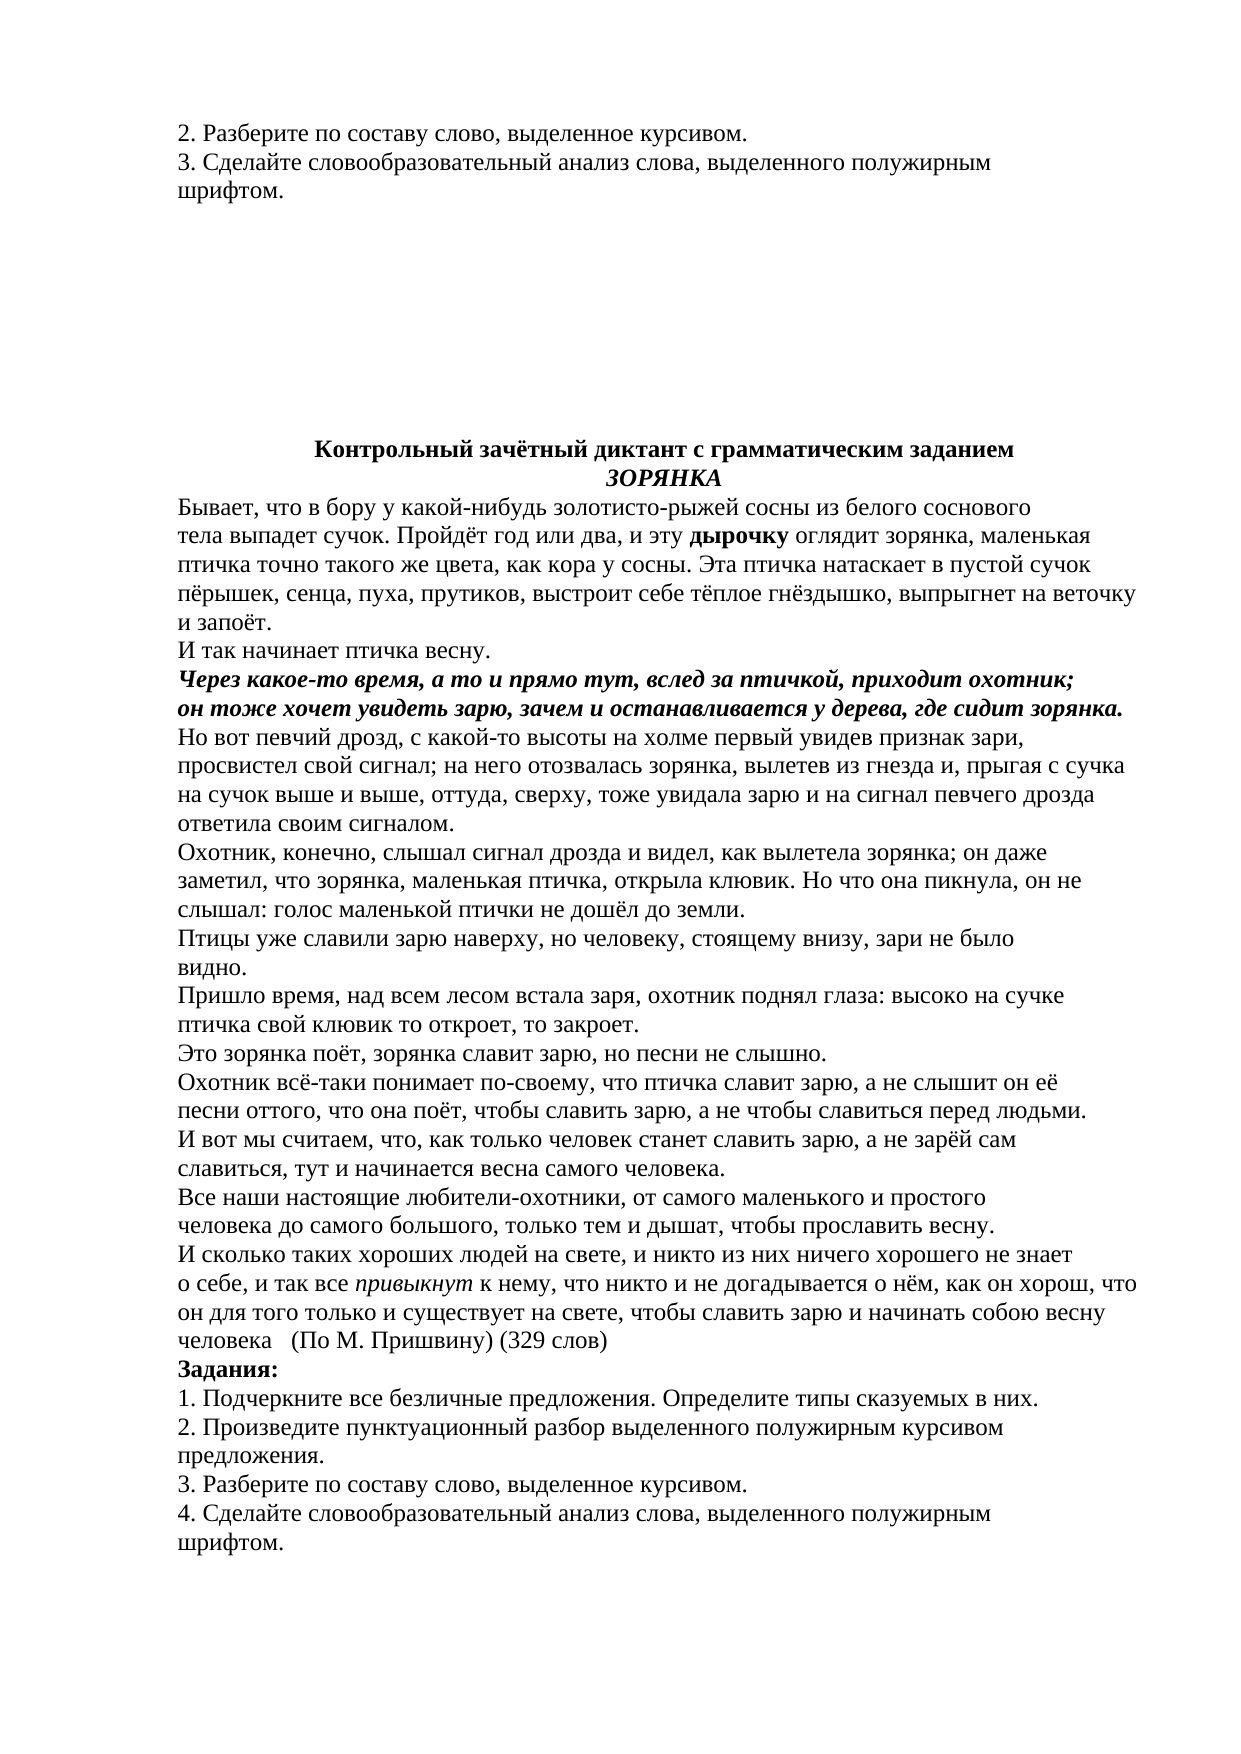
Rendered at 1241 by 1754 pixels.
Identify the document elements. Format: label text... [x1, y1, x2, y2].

text 1. Подчеркните все безличные предложения. Определите типы сказуемых в них. [177, 1383, 1152, 1412]
text тела выпадет сучок. Пройдёт год или два, и эту дырочку оглядит зорянка, маленькая [177, 521, 1152, 549]
text и запоёт. [177, 607, 1152, 636]
text он для того только и существует на свете, чтобы славить зарю и начинать собою весну [177, 1297, 1152, 1326]
text ЗОРЯНКА [177, 463, 1152, 492]
text песни оттого, что она поёт, чтобы славить зарю, а не чтобы славиться перед людьми. [177, 1096, 1152, 1124]
text Все наши настоящие любители-охотники, от самого маленького и простого [177, 1182, 1152, 1211]
text Птицы уже славили зарю наверху, но человеку, стоящему внизу, зари не было [177, 923, 1152, 952]
text видно. [177, 952, 1152, 981]
text человека до самого большого, только тем и дышат, чтобы прославить весну. [177, 1211, 1152, 1239]
text птичка точно такого же цвета, как кора у сосны. Эта птичка натаскает в пустой сучок [177, 549, 1152, 578]
text о себе, и так все привыкнут к нему, что никто и не догадывается о нём, как он хорош, что [177, 1268, 1152, 1297]
text Задания: [177, 1354, 1152, 1383]
text слышал: голос маленькой птички не дошёл до земли. [177, 894, 1152, 923]
text 2. Произведите пунктуационный разбор выделенного полужирным курсивом [177, 1412, 1152, 1441]
text Это зорянка поёт, зорянка славит зарю, но песни не слышно. [177, 1038, 1152, 1067]
text Бывает, что в бору у какой-нибудь золотисто-рыжей сосны из белого соснового [177, 492, 1152, 521]
text на сучок выше и выше, оттуда, сверху, тоже увидала зарю и на сигнал певчего дрозда [177, 779, 1152, 808]
text Через какое-то время, а то и прямо тут, вслед за птичкой, приходит охотник; [177, 664, 1152, 693]
text Но вот певчий дрозд, с какой-то высоты на холме первый увидев признак зари, [177, 722, 1152, 751]
text человека (По М. Пришвину) (329 слов) [177, 1326, 1152, 1354]
text 3. Сделайте словообразовательный анализ слова, выделенного полужирным [177, 147, 1152, 176]
text Пришло время, над всем лесом встала заря, охотник поднял глаза: высоко на сучке [177, 981, 1152, 1009]
text Охотник всё-таки понимает по-своему, что птичка славит зарю, а не слышит он её [177, 1067, 1152, 1096]
text 3. Разберите по составу слово, выделенное курсивом. [177, 1469, 1152, 1498]
text И так начинает птичка весну. [177, 636, 1152, 664]
text славиться, тут и начинается весна самого человека. [177, 1153, 1152, 1182]
text он тоже хочет увидеть зарю, зачем и останавливается у дерева, где сидит зорянка. [177, 693, 1152, 722]
text Охотник, конечно, слышал сигнал дрозда и видел, как вылетела зорянка; он даже [177, 837, 1152, 866]
text птичка свой клювик то откроет, то закроет. [177, 1009, 1152, 1038]
text просвистел свой сигнал; на него отозвалась зорянка, вылетев из гнезда и, прыгая с сучка [177, 751, 1152, 779]
text Контрольный зачётный диктант с грамматическим заданием [177, 434, 1152, 463]
text И сколько таких хороших людей на свете, и никто из них ничего хорошего не знает [177, 1239, 1152, 1268]
text 2. Разберите по составу слово, выделенное курсивом. [177, 118, 1152, 147]
text И вот мы считаем, что, как только человек станет славить зарю, а не зарёй сам [177, 1124, 1152, 1153]
text предложения. [177, 1441, 1152, 1469]
text шрифтом. [177, 176, 1152, 204]
text пёрышек, сенца, пуха, прутиков, выстроит себе тёплое гнёздышко, выпрыгнет на веточку [177, 578, 1152, 607]
text ответила своим сигналом. [177, 808, 1152, 837]
text шрифтом. [177, 1527, 1152, 1556]
text 4. Сделайте словообразовательный анализ слова, выделенного полужирным [177, 1498, 1152, 1527]
text заметил, что зорянка, маленькая птичка, открыла клювик. Но что она пикнула, он не [177, 866, 1152, 894]
